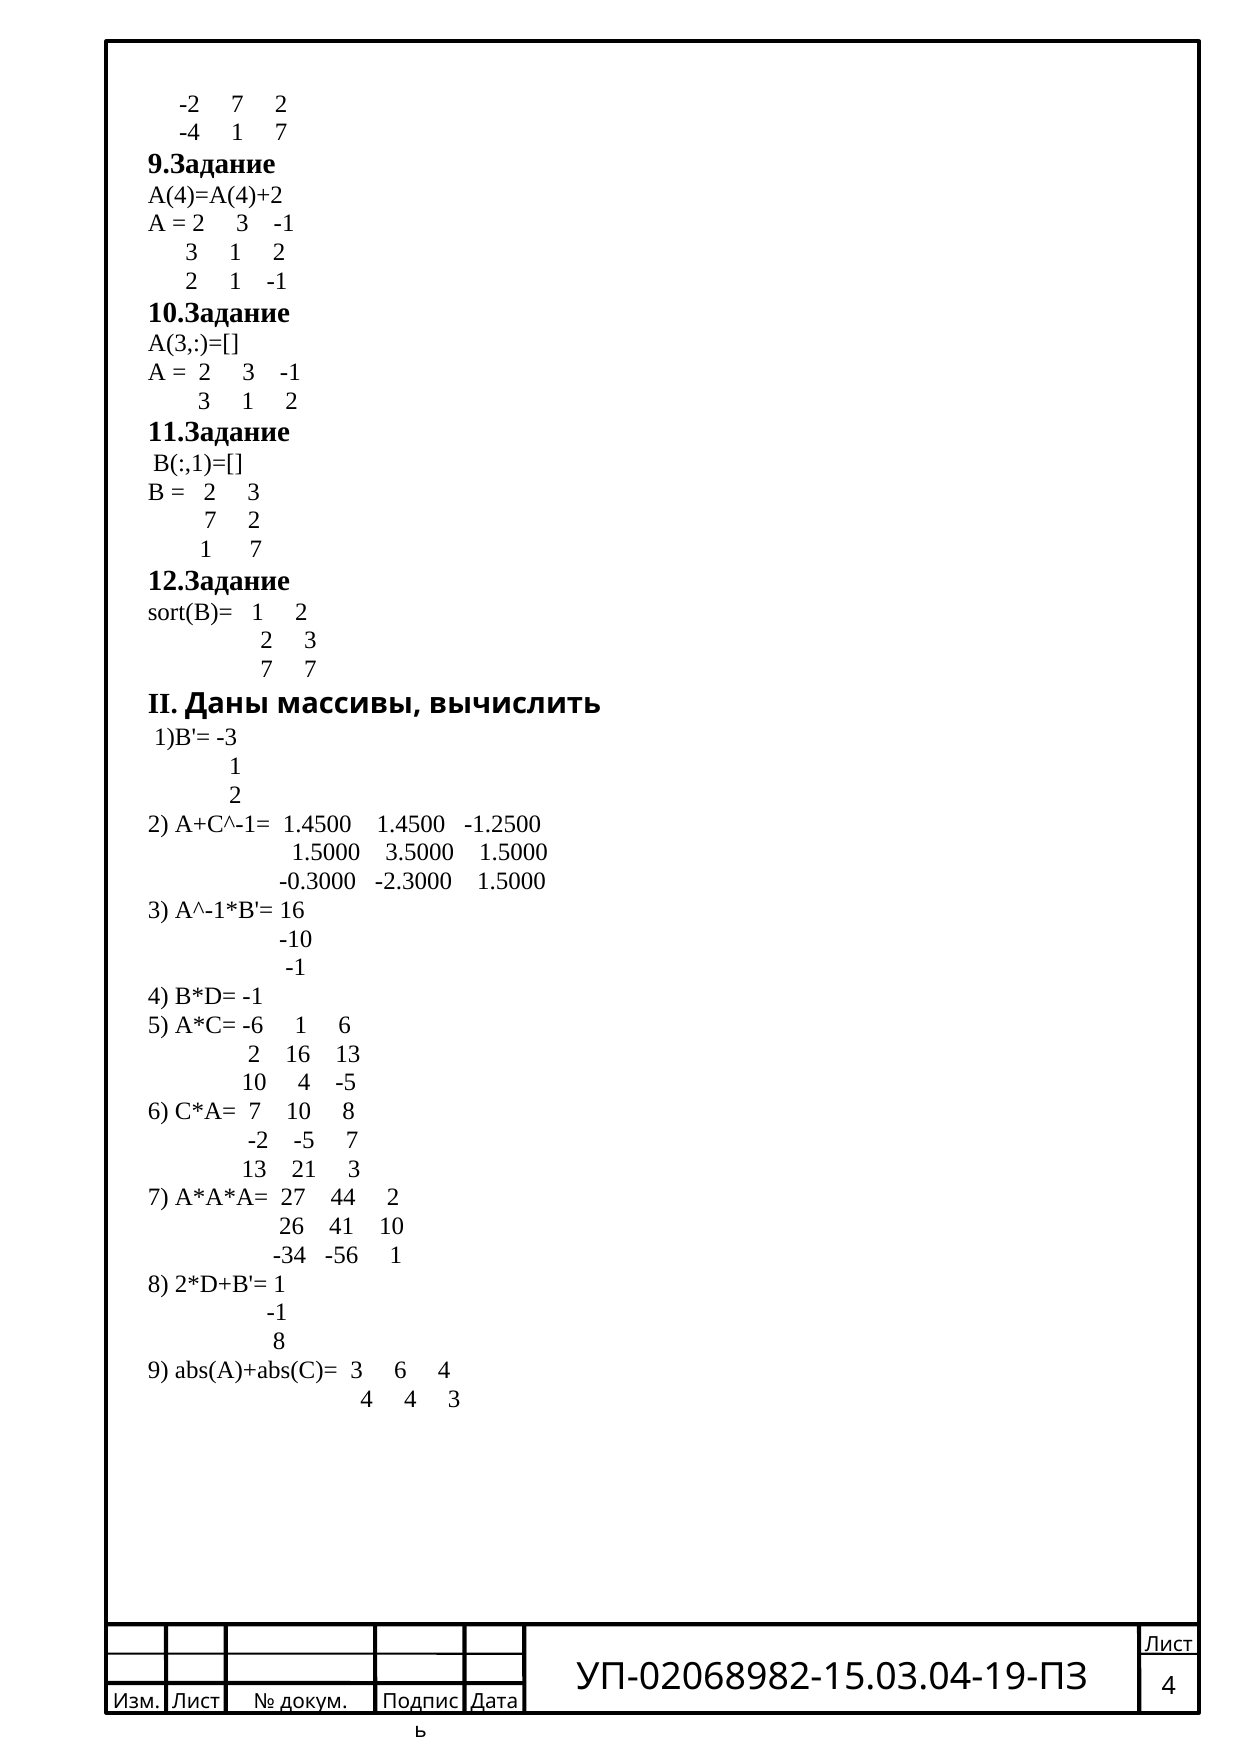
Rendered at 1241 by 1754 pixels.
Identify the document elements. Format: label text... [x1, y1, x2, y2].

text 2 [148, 780, 1181, 809]
text A(4)=A(4)+2 [148, 180, 1181, 208]
text 11.Задание [148, 414, 1181, 448]
text 1.5000 3.5000 1.5000 [148, 837, 1181, 866]
text 1)B'= -3 [148, 722, 1181, 751]
text 3 1 2 [148, 386, 1181, 414]
text 9.Задание [148, 146, 1181, 180]
text 2) A+C^-1= 1.4500 1.4500 -1.2500 [148, 809, 1181, 837]
text -34 -56 1 [148, 1240, 1181, 1269]
text 6) C*A= 7 10 8 [148, 1096, 1181, 1125]
text 13 21 3 [148, 1154, 1181, 1182]
text -4 1 7 [148, 117, 1181, 146]
text 2 1 -1 [148, 266, 1181, 295]
text 1 7 [174, 534, 1181, 563]
text 7 2 [148, 506, 1181, 534]
text 8 [148, 1326, 1181, 1355]
text 3 1 2 [148, 237, 1181, 266]
text -1 [148, 1297, 1181, 1326]
text B(:,1)=[] [148, 448, 1181, 477]
text 2 16 13 [148, 1039, 1181, 1067]
text 3) A^-1*B'= 16 [148, 895, 1181, 924]
text A = 2 3 -1 [148, 208, 1181, 237]
text B = 2 3 [148, 477, 1181, 506]
text 5) A*C= -6 1 6 [148, 1010, 1181, 1039]
text 12.Задание [148, 563, 1181, 597]
text -2 7 2 [148, 89, 1181, 117]
text 10.Задание [148, 295, 1181, 328]
text 7) A*A*A= 27 44 2 [148, 1182, 1181, 1211]
text -0.3000 -2.3000 1.5000 [148, 866, 1181, 895]
text A = 2 3 -1 [148, 357, 1181, 386]
text 2 3 [148, 625, 1181, 654]
text 10 4 -5 [148, 1067, 1181, 1096]
text II. Даны массивы, вычислить [148, 683, 1181, 722]
text sort(B)= 1 2 [148, 597, 1181, 625]
text 26 41 10 [148, 1211, 1181, 1240]
text 4 4 3 [148, 1384, 1181, 1412]
text -10 [148, 924, 1181, 952]
text A(3,:)=[] [148, 328, 1181, 357]
text -1 [148, 952, 1181, 981]
text 7 7 [148, 654, 1181, 683]
text 8) 2*D+B'= 1 [148, 1269, 1181, 1297]
text 9) abs(A)+abs(C)= 3 6 4 [148, 1355, 1181, 1384]
text 4) B*D= -1 [148, 981, 1181, 1010]
text 1 [148, 751, 1181, 780]
text -2 -5 7 [148, 1125, 1181, 1154]
